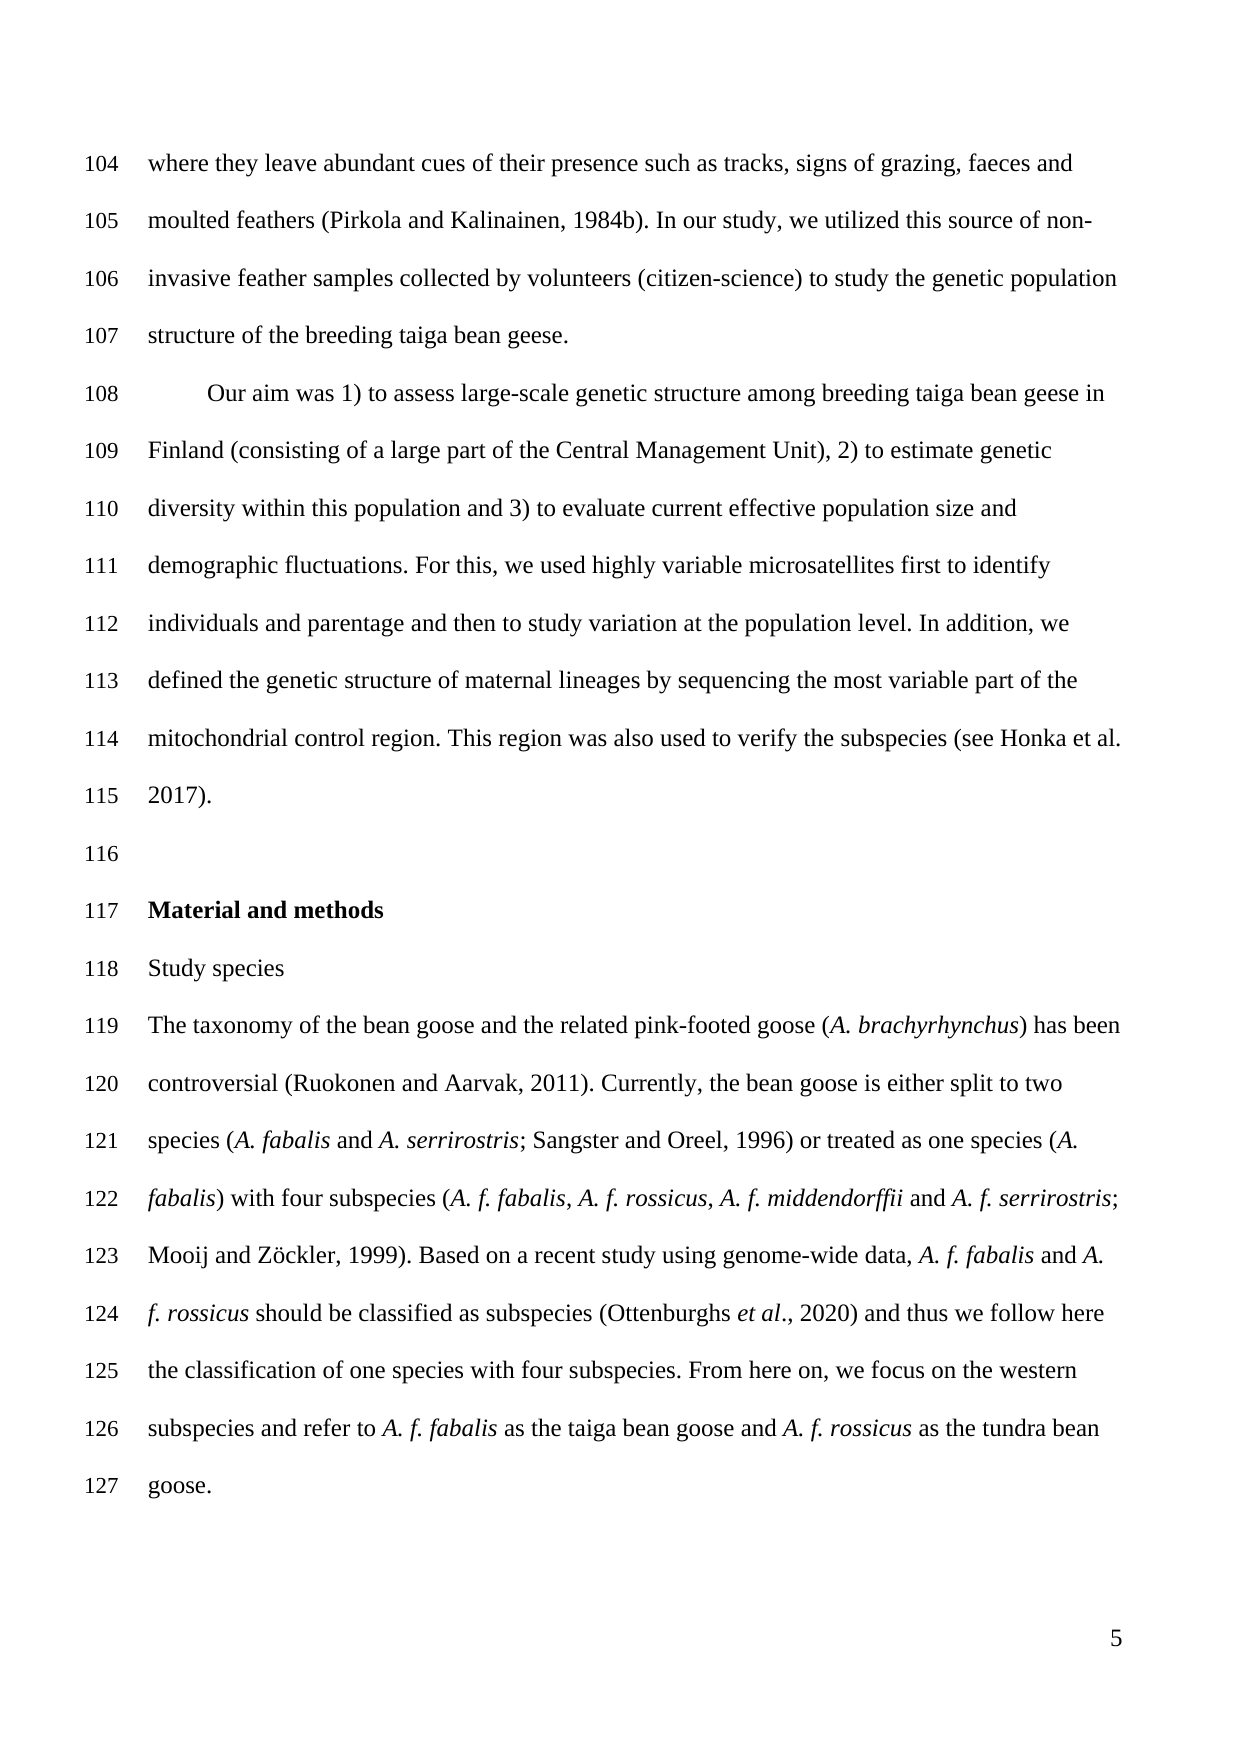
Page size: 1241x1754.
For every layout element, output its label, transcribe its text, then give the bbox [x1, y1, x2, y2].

text Our aim was 1) to assess large-scale genetic structure among breeding taiga bean geese in Finland (consisting of a large part of the Central Management Unit), 2) to estimate genetic diversity within this population and 3) to evaluate current effective population size and demographic fluctuations. For this, we used highly variable microsatellites first to identify individuals and parentage and then to study variation at the population level. In addition, we defined the genetic structure of maternal lineages by sequencing the most variable part of the mitochondrial control region. This region was also used to verify the subspecies (see Honka et al. 2017). [148, 378, 1122, 809]
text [148, 148, 1122, 349]
text Study species [148, 953, 1122, 981]
subtitle Material and methods [148, 895, 1122, 924]
text The taxonomy of the bean goose and the related pink-footed goose (A. brachyrhynchus) has been controversial (Ruokonen and Aarvak, 2011). Currently, the bean goose is either split to two species (A. fabalis and A. serrirostris; Sangster and Oreel, 1996) or treated as one species (A. fabalis) with four subspecies (A. f. fabalis, A. f. rossicus, A. f. middendorffii and A. f. serrirostris; Mooij and Zöckler, 1999). Based on a recent study using genome-wide data, A. f. fabalis and A. f. rossicus should be classified as subspecies (Ottenburghs et al., 2020) and thus we follow here the classification of one species with four subspecies. From here on, we focus on the western subspecies and refer to A. f. fabalis as the taiga bean goose and A. f. rossicus as the tundra bean goose. [148, 1010, 1122, 1499]
